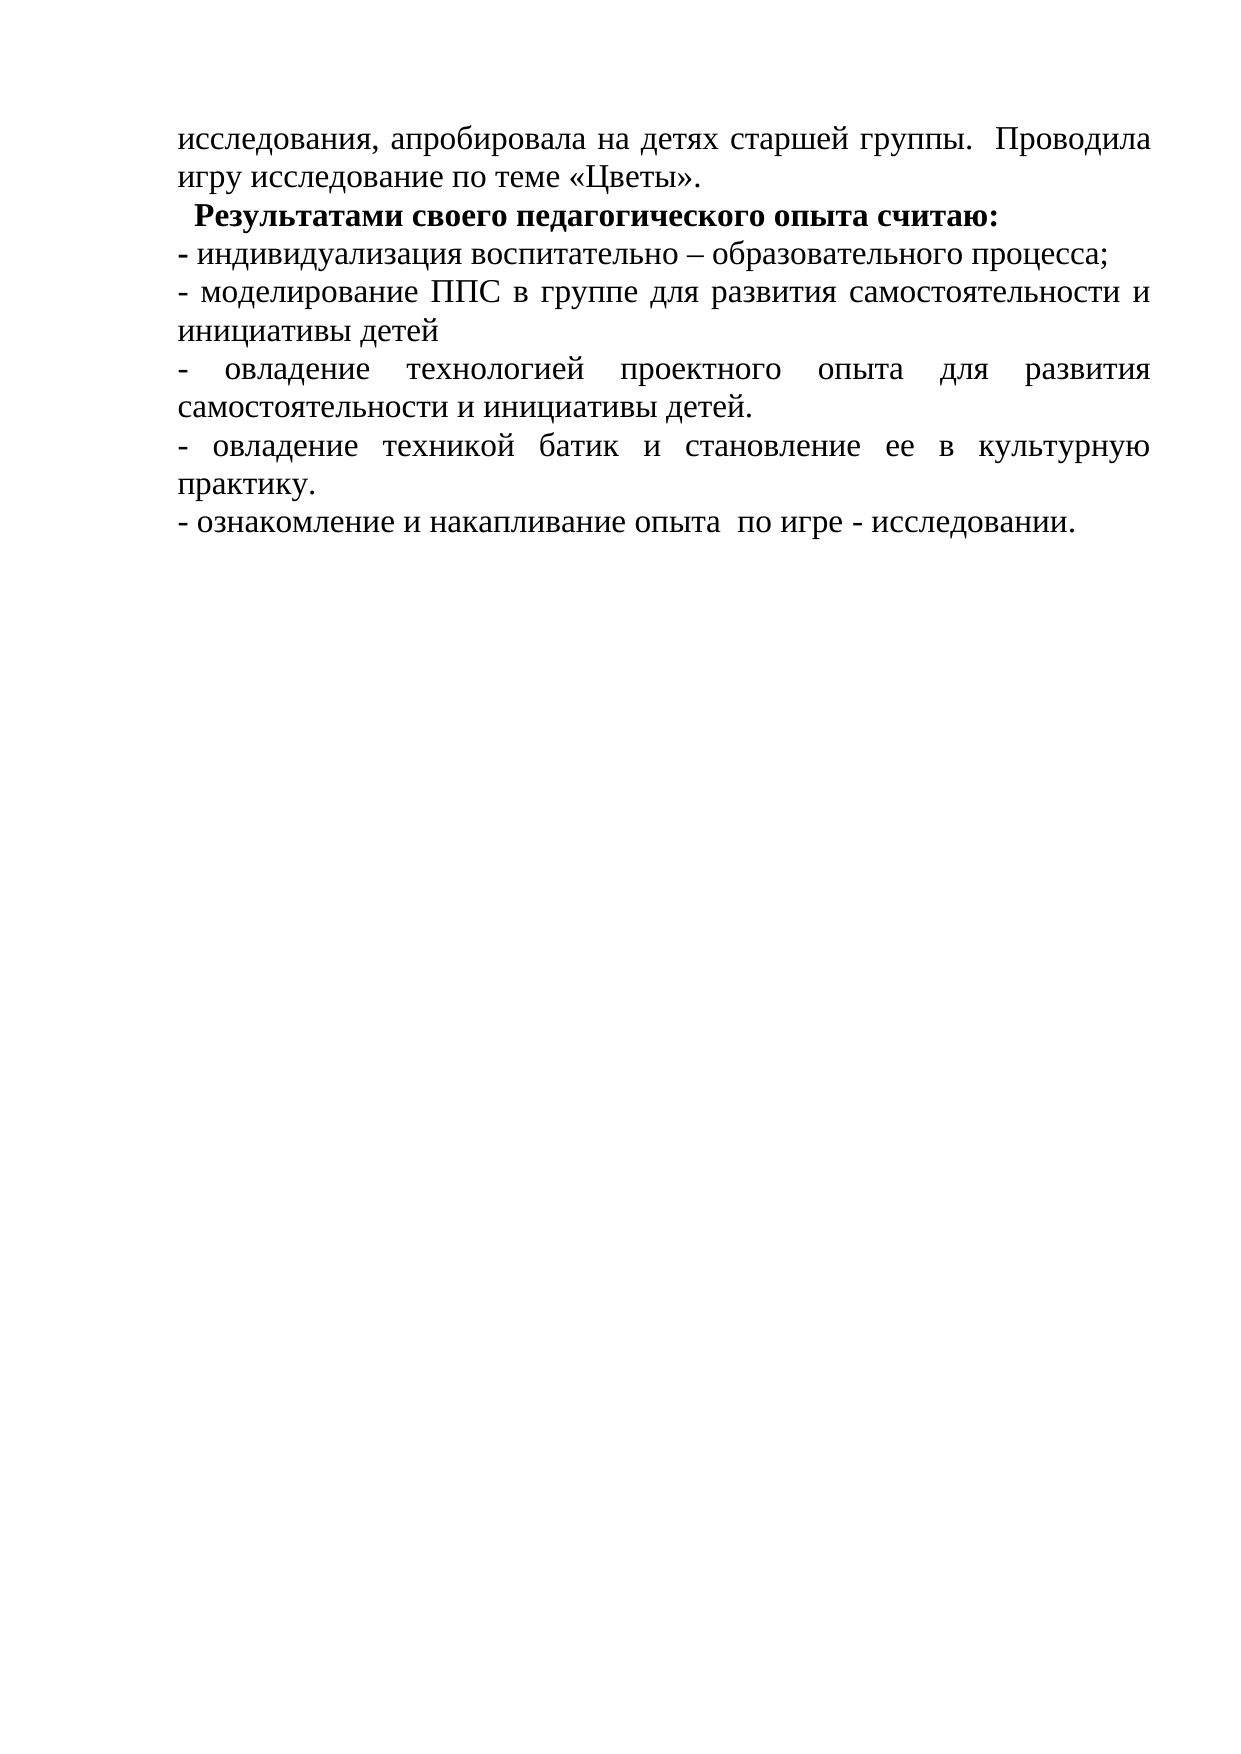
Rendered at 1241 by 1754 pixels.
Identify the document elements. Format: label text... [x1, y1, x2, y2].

text - овладение техникой батик и становление ее в культурную практику. [177, 425, 1152, 501]
text - овладение технологией проектного опыта для развития самостоятельности и инициативы детей. [177, 348, 1152, 425]
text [177, 118, 1152, 195]
text - моделирование ППС в группе для развития самостоятельности и инициативы детей [177, 271, 1152, 348]
text - индивидуализация воспитательно – образовательного процесса; [177, 233, 1152, 271]
text Результатами своего педагогического опыта считаю: [177, 195, 1152, 233]
text - ознакомление и накапливание опыта по игре - исследовании. [177, 501, 1152, 540]
